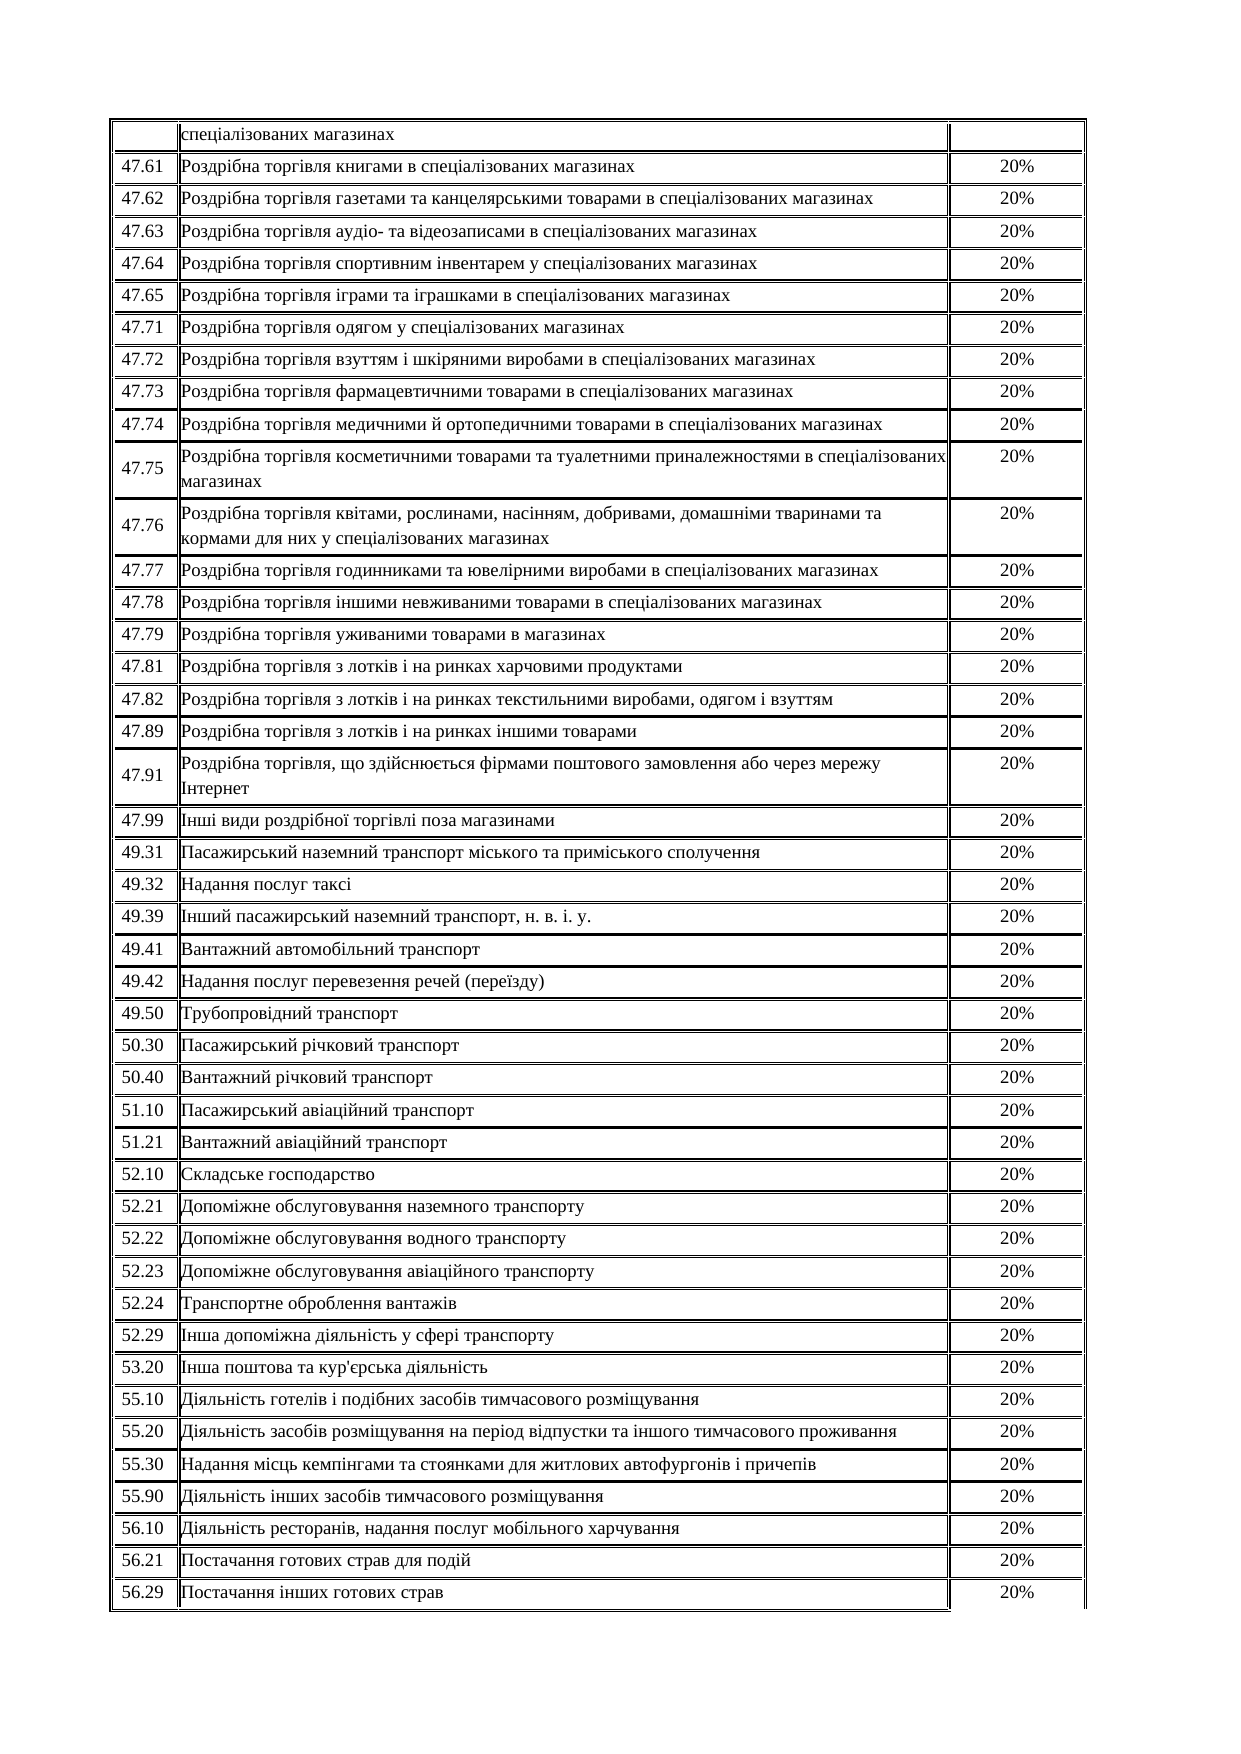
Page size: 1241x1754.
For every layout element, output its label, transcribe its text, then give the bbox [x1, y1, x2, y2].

table_cell Постачання інших готових страв [179, 1577, 949, 1609]
table_cell 47.91 [113, 747, 177, 804]
table_cell 20% [951, 997, 1084, 1029]
table_cell 47.75 [113, 440, 177, 497]
table_cell Надання послуг таксі [181, 872, 947, 901]
table_cell 52.29 [113, 1319, 177, 1351]
table_cell Трубопровідний транспорт [181, 1001, 947, 1029]
table_cell Надання місць кемпінгами та стоянками для житлових автофургонів і причепів [181, 1451, 947, 1480]
table_cell 20% [951, 747, 1084, 804]
table_cell 50.30 [113, 1029, 177, 1062]
table_cell Надання послуг перевезення речей (переїзду) [181, 968, 947, 997]
table_cell 20% [951, 440, 1084, 497]
table_cell 20% [949, 1255, 1085, 1287]
table_cell 47.64 [111, 247, 179, 279]
table_cell 56.10 [113, 1512, 177, 1544]
table_cell Складське господарство [181, 1162, 947, 1190]
table_cell 47.77 [113, 554, 177, 586]
table_cell Постачання готових страв для подій [181, 1548, 947, 1577]
table_cell Роздрібна торгівля годинниками та ювелірними виробами в спеціалізованих магазинах [181, 557, 947, 586]
table_cell 20% [951, 344, 1084, 376]
table_cell Вантажний річковий транспорт [181, 1065, 947, 1094]
table_cell 20% [949, 122, 1084, 150]
table_cell Роздрібна торгівля книгами в спеціалізованих магазинах [181, 154, 947, 182]
table_cell Пасажирський наземний транспорт міського та приміського сполучення [181, 840, 947, 868]
table_cell 47.72 [113, 344, 177, 376]
table_cell Допоміжне обслуговування авіаційного транспорту [181, 1258, 947, 1287]
table_cell Роздрібна торгівля з лотків і на ринках харчовими продуктами [181, 654, 947, 683]
table_cell 20% [949, 683, 1085, 715]
table_cell Роздрібна торгівля одягом у спеціалізованих магазинах [181, 315, 947, 343]
table_cell Роздрібна торгівля уживаними товарами в магазинах [181, 622, 947, 651]
table_cell 47.63 [111, 215, 179, 247]
table_cell 20% [949, 215, 1085, 247]
table_cell 49.31 [113, 836, 177, 868]
table_cell 20% [951, 836, 1084, 868]
table_cell Роздрібна торгівля з лотків і на ринках текстильними виробами, одягом і взуттям [181, 686, 947, 715]
table_cell Інші види роздрібної торгівлі поза магазинами [181, 808, 947, 836]
table_cell 20% [949, 376, 1085, 408]
table_cell 20% [951, 554, 1084, 586]
table_cell 20% [949, 1416, 1085, 1448]
table_cell Роздрібна торгівля газетами та канцелярськими товарами в спеціалізованих магазинах [181, 186, 947, 215]
table_cell 47.61 [113, 150, 177, 182]
table_cell 20% [951, 586, 1084, 618]
table_cell Роздрібна торгівля квітами, рослинами, насінням, добривами, домашніми тваринами та кормами для них у спеціалізованих магазинах [181, 500, 947, 554]
table_cell Інший пасажирський наземний транспорт, н. в. і. у. [181, 904, 947, 933]
table_cell Роздрібна торгівля косметичними товарами та туалетними приналежностями в спеціалізованих магазинах [181, 443, 947, 497]
table_cell Вантажний автомобільний транспорт [181, 936, 947, 965]
table_cell Роздрібна торгівля фармацевтичними товарами в спеціалізованих магазинах [181, 379, 947, 408]
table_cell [179, 120, 949, 150]
table_cell 52.10 [113, 1158, 177, 1190]
table_cell 50.40 [111, 1062, 179, 1094]
table_cell 51.21 [113, 1126, 177, 1158]
table_cell 20% [951, 1384, 1084, 1416]
table_cell Пасажирський річковий транспорт [181, 1033, 947, 1062]
table_cell 20% [951, 869, 1084, 901]
table_cell Роздрібна торгівля спортивним інвентарем у спеціалізованих магазинах [181, 250, 947, 279]
table_cell Роздрібна торгівля, що здійснюється фірмами поштового замовлення або через мережу Інтернет [181, 750, 947, 804]
table_cell 20% [951, 150, 1084, 182]
table_cell Роздрібна торгівля медичними й ортопедичними товарами в спеціалізованих магазинах [181, 411, 947, 440]
table_cell Роздрібна торгівля взуттям і шкіряними виробами в спеціалізованих магазинах [181, 347, 947, 376]
table_cell 47.79 [113, 618, 177, 651]
table_cell 20% [951, 497, 1084, 554]
table_cell 49.50 [113, 997, 177, 1029]
table_cell Транспортне оброблення вантажів [181, 1290, 947, 1319]
table_cell 47.99 [113, 804, 177, 836]
table_cell 47.81 [111, 651, 179, 683]
table_cell 20% [951, 1512, 1084, 1544]
table_cell Пасажирський авіаційний транспорт [181, 1097, 947, 1126]
table_cell 56.29 [111, 1577, 179, 1609]
table_cell 20% [951, 311, 1084, 343]
table_cell 55.20 [111, 1416, 179, 1448]
table_cell 20% [951, 279, 1084, 311]
table_cell 20% [951, 1448, 1085, 1480]
table_cell 47.74 [111, 408, 177, 440]
table_cell 47.76 [113, 497, 177, 554]
table_cell Роздрібна торгівля аудіо- та відеозаписами в спеціалізованих магазинах [181, 218, 947, 247]
table_cell 20% [951, 1158, 1084, 1190]
table_cell Діяльність ресторанів, надання послуг мобільного харчування [181, 1516, 947, 1544]
table_cell 20% [949, 247, 1085, 279]
table_cell 55.30 [111, 1448, 177, 1480]
table_cell Роздрібна торгівля з лотків і на ринках іншими товарами [181, 718, 947, 747]
table_cell 49.42 [113, 965, 177, 997]
table_cell Діяльність засобів розміщування на період відпустки та іншого тимчасового проживання [181, 1419, 947, 1448]
table_cell 20% [951, 933, 1085, 965]
table_cell Діяльність інших засобів тимчасового розміщування [181, 1483, 947, 1512]
table_cell 47.82 [111, 683, 179, 715]
table_cell 20% [951, 618, 1084, 651]
table_cell 20% [951, 1319, 1084, 1351]
table_cell 20% [951, 804, 1084, 836]
table_cell Інша поштова та кур'єрська діяльність [181, 1355, 947, 1383]
table_cell Інша допоміжна діяльність у сфері транспорту [181, 1323, 947, 1351]
table_cell 20% [949, 1577, 1085, 1609]
table_cell 56.21 [113, 1544, 177, 1577]
table_cell 52.24 [111, 1287, 179, 1319]
table_cell Допоміжне обслуговування наземного транспорту [181, 1194, 947, 1222]
table_cell 47.73 [111, 376, 179, 408]
table_cell 20% [949, 1062, 1085, 1094]
table_cell 20% [951, 1351, 1084, 1383]
table_cell 47.78 [113, 586, 177, 618]
table_cell 52.23 [111, 1255, 179, 1287]
table_cell 20% [949, 901, 1085, 933]
table_cell 20% [949, 1287, 1085, 1319]
table_cell 47.65 [113, 279, 177, 311]
table_cell 20% [951, 715, 1084, 747]
table_cell Вантажний авіаційний транспорт [181, 1129, 947, 1158]
table_cell 53.20 [113, 1351, 177, 1383]
table_cell 20% [951, 1029, 1084, 1062]
table_cell 20% [949, 1094, 1085, 1126]
table_cell 47.62 [113, 183, 177, 215]
table_cell 47.71 [113, 311, 177, 343]
table_cell 20% [949, 651, 1085, 683]
table_cell 20% [951, 1190, 1084, 1222]
table_cell Роздрібна торгівля іграми та іграшками в спеціалізованих магазинах [181, 283, 947, 311]
table_cell 20% [951, 965, 1084, 997]
table_cell Роздрібна торгівля іншими невживаними товарами в спеціалізованих магазинах [181, 590, 947, 618]
table_cell 52.22 [113, 1223, 177, 1255]
table_cell Допоміжне обслуговування водного транспорту [181, 1226, 947, 1255]
table_cell 49.32 [113, 869, 177, 901]
table_cell 20% [951, 1126, 1084, 1158]
table_cell 47.89 [113, 715, 177, 747]
table_cell 20% [951, 408, 1085, 440]
table_cell 20% [951, 1480, 1084, 1512]
table_cell 51.10 [111, 1094, 179, 1126]
table_cell 52.21 [113, 1190, 177, 1222]
table_cell Діяльність готелів і подібних засобів тимчасового розміщування [181, 1387, 947, 1416]
table_cell 20% [951, 183, 1084, 215]
table_cell 49.41 [111, 933, 177, 965]
table_cell 47.59 [113, 120, 179, 150]
table_cell 20% [951, 1223, 1084, 1255]
table_cell 55.90 [113, 1480, 177, 1512]
table_cell 55.10 [113, 1384, 177, 1416]
table_cell 49.39 [111, 901, 179, 933]
table_cell 20% [951, 1544, 1084, 1577]
